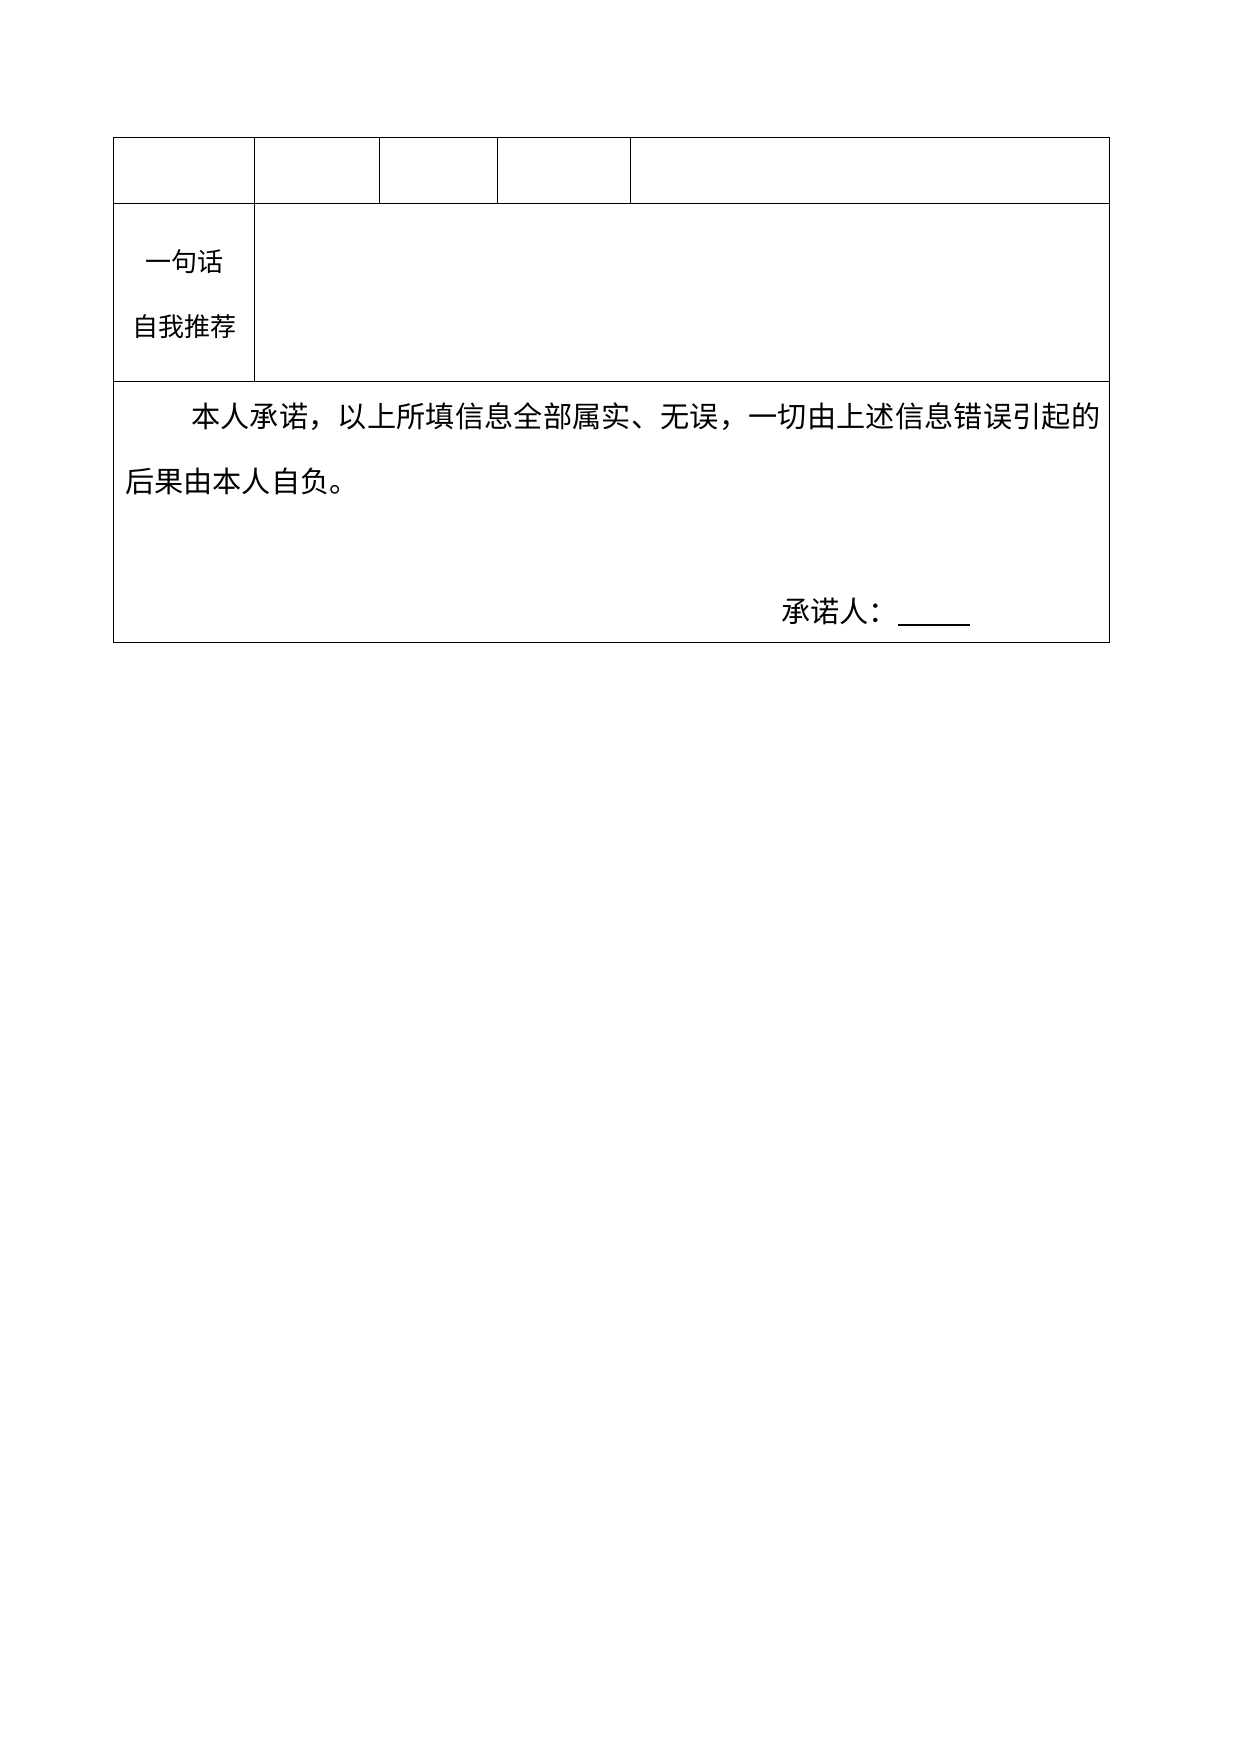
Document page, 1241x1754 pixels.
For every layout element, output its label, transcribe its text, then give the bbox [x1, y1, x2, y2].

table_cell [498, 138, 630, 203]
table_cell [255, 204, 1109, 381]
table_cell 本人承诺，以上所填信息全部属实、无误，一切由上述信息错误引起的后果由本人自负。 承诺人： [114, 382, 1109, 642]
table_cell [380, 138, 497, 203]
table_cell [631, 138, 1109, 203]
table_cell [255, 138, 379, 203]
table_cell 一句话 自我推荐 [114, 204, 254, 381]
